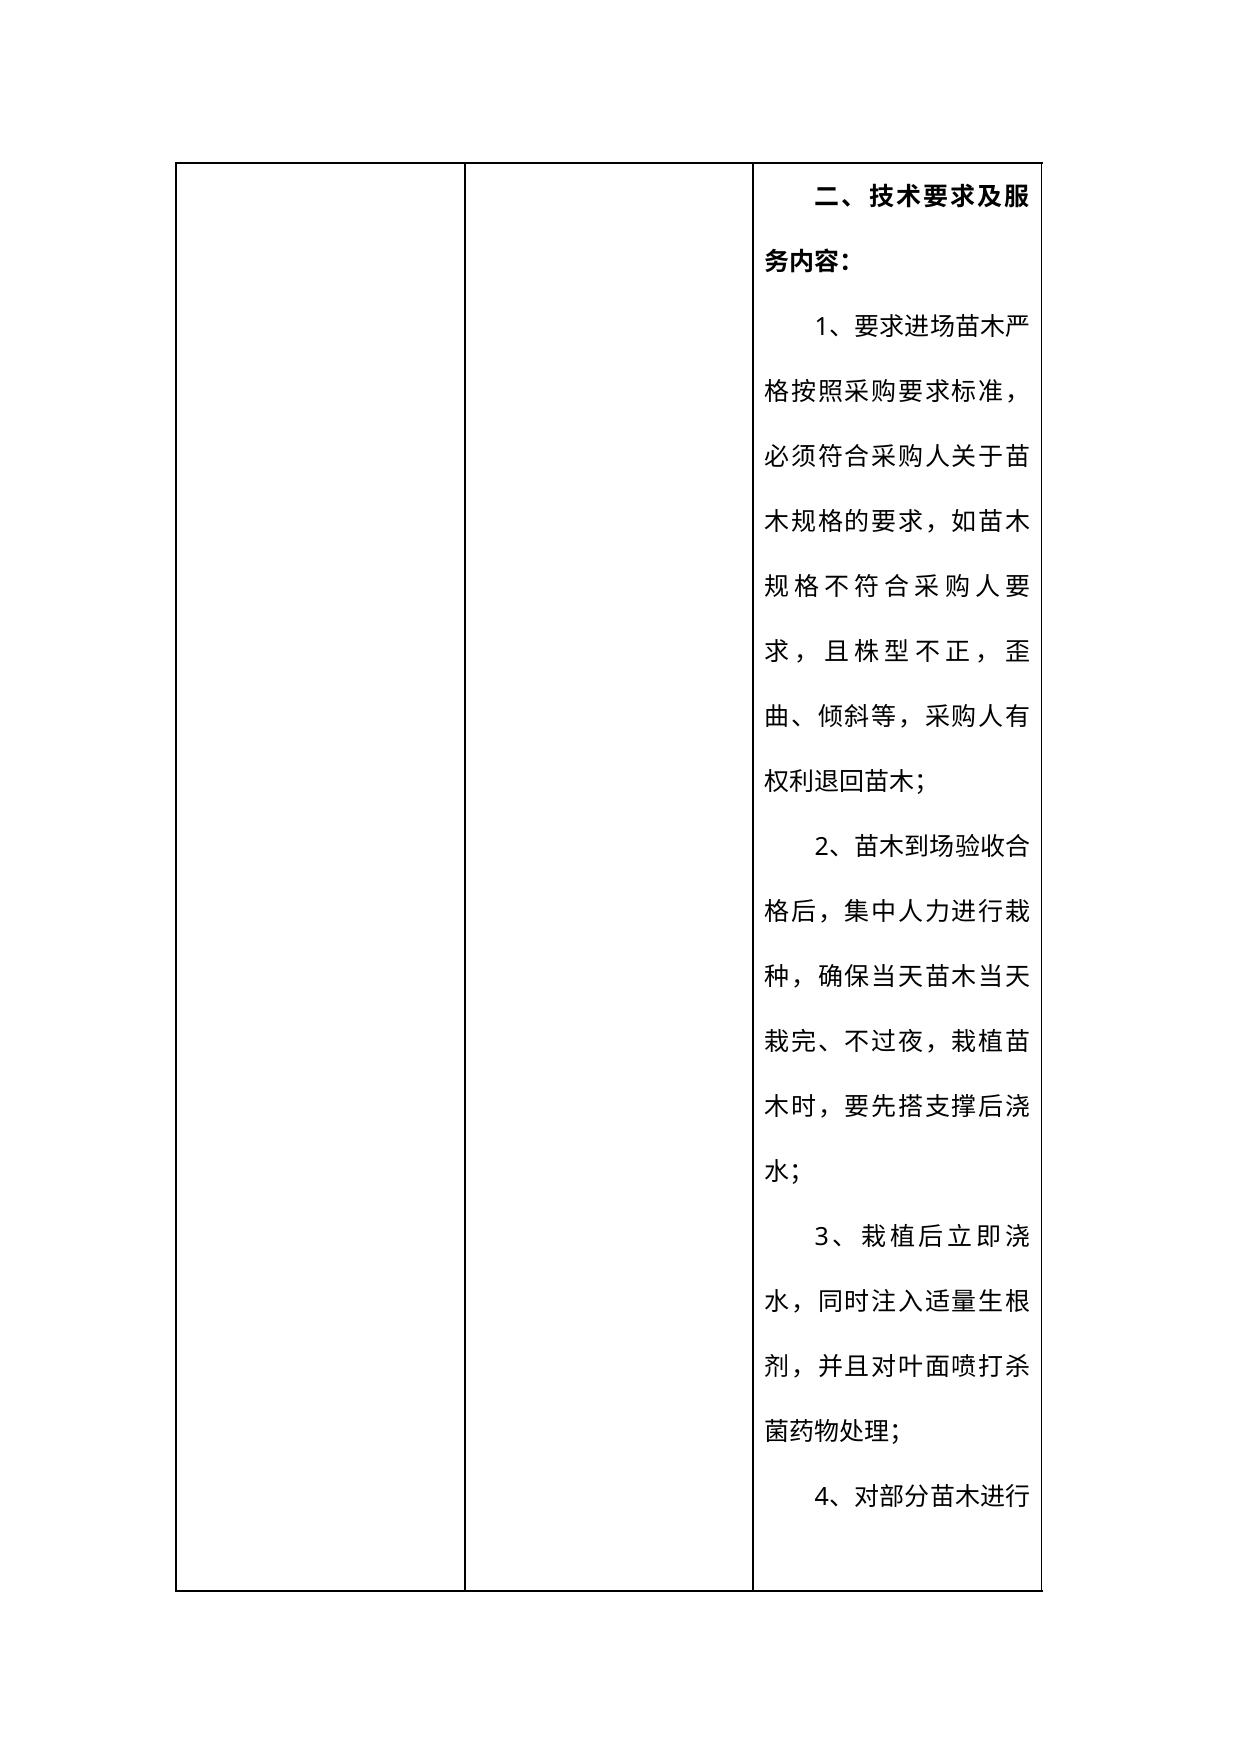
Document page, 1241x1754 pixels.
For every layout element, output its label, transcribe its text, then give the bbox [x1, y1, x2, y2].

table_cell 1 [466, 164, 752, 1590]
table_cell [177, 164, 464, 1590]
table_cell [754, 164, 1041, 1590]
